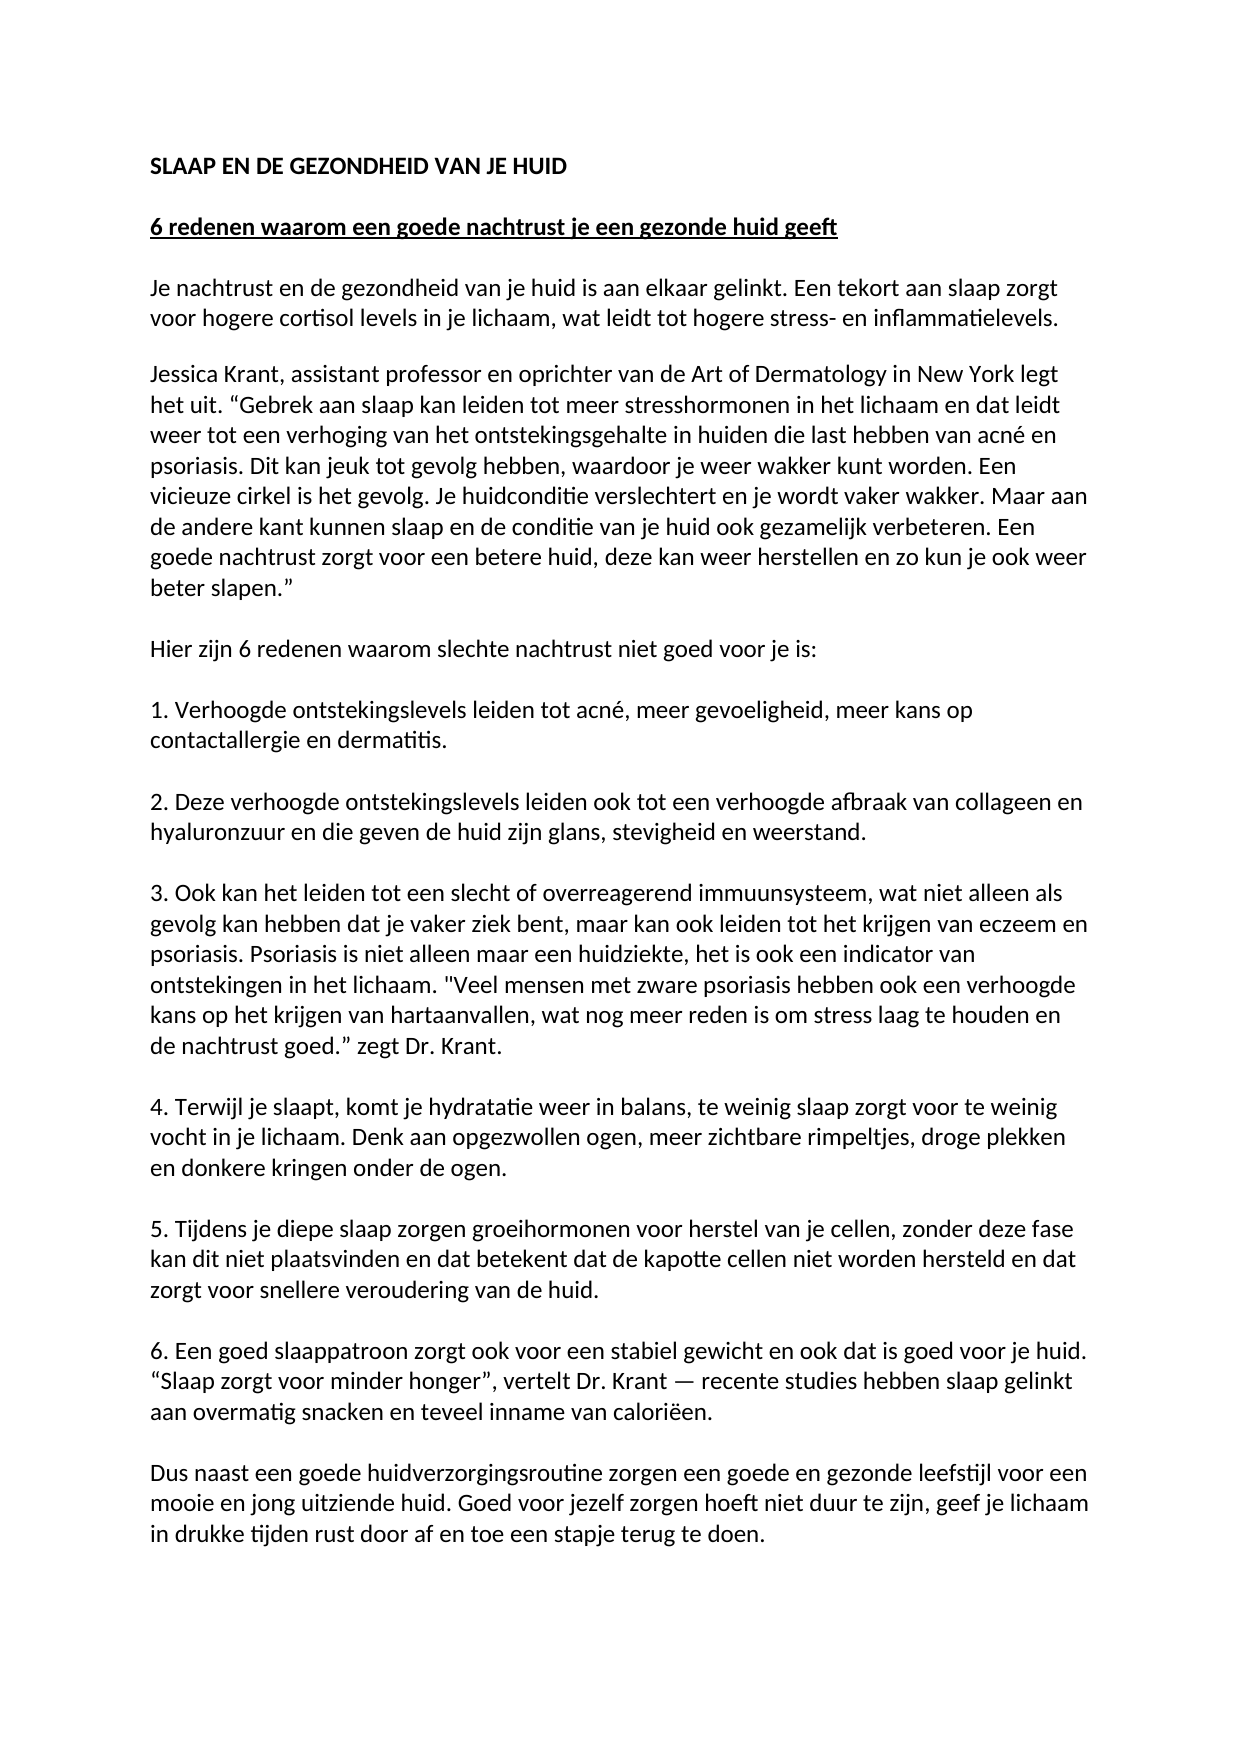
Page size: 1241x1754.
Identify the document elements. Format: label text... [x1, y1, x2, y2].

text 2. Deze verhoogde ontstekingslevels leiden ook tot een verhoogde afbraak van collageen en hyaluronzuur en die geven de huid zijn glans, stevigheid en weerstand. [150, 786, 1090, 847]
text 1. Verhoogde ontstekingslevels leiden tot acné, meer gevoeligheid, meer kans op contactallergie en dermatitis. [150, 694, 1090, 755]
text Je nachtrust en de gezondheid van je huid is aan elkaar gelinkt. Een tekort aan slaap zorgt voor hogere cortisol levels in je lichaam, wat leidt tot hogere stress- en inflammatielevels. [150, 272, 1090, 333]
text Jessica Krant, assistant professor en oprichter van de Art of Dermatology in New York legt het uit. “Gebrek aan slaap kan leiden tot meer stresshormonen in het lichaam en dat leidt weer tot een verhoging van het ontstekingsgehalte in huiden die last hebben van acné en psoriasis. Dit kan jeuk tot gevolg hebben, waardoor je weer wakker kunt worden. Een vicieuze cirkel is het gevolg. Je huidconditie verslechtert en je wordt vaker wakker. Maar aan de andere kant kunnen slaap en de conditie van je huid ook gezamelijk verbeteren. Een goede nachtrust zorgt voor een betere huid, deze kan weer herstellen en zo kun je ook weer beter slapen.” [150, 358, 1090, 602]
text SLAAP EN DE GEZONDHEID VAN JE HUID [150, 150, 1090, 181]
text 3. Ook kan het leiden tot een slecht of overreagerend immuunsysteem, wat niet alleen als gevolg kan hebben dat je vaker ziek bent, maar kan ook leiden tot het krijgen van eczeem en psoriasis. Psoriasis is niet alleen maar een huidziekte, het is ook een indicator van ontstekingen in het lichaam. "Veel mensen met zware psoriasis hebben ook een verhoogde kans op het krijgen van hartaanvallen, wat nog meer reden is om stress laag te houden en de nachtrust goed.” zegt Dr. Krant. [150, 877, 1090, 1060]
text 4. Terwijl je slaapt, komt je hydratatie weer in balans, te weinig slaap zorgt voor te weinig vocht in je lichaam. Denk aan opgezwollen ogen, meer zichtbare rimpeltjes, droge plekken en donkere kringen onder de ogen. [150, 1091, 1090, 1182]
text Dus naast een goede huidverzorgingsroutine zorgen een goede en gezonde leefstijl voor een mooie en jong uitziende huid. Goed voor jezelf zorgen hoeft niet duur te zijn, geef je lichaam in drukke tijden rust door af en toe een stapje terug te doen. [150, 1457, 1090, 1549]
text 5. Tijdens je diepe slaap zorgen groeihormonen voor herstel van je cellen, zonder deze fase kan dit niet plaatsvinden en dat betekent dat de kapotte cellen niet worden hersteld en dat zorgt voor snellere veroudering van de huid. [150, 1213, 1090, 1304]
text Hier zijn 6 redenen waarom slechte nachtrust niet goed voor je is: [150, 633, 1090, 663]
text 6. Een goed slaappatroon zorgt ook voor een stabiel gewicht en ook dat is goed voor je huid. “Slaap zorgt voor minder honger”, vertelt Dr. Krant — recente studies hebben slaap gelinkt aan overmatig snacken en teveel inname van caloriëen. [150, 1335, 1090, 1427]
text 6 redenen waarom een goede nachtrust je een gezonde huid geeft [150, 211, 1090, 242]
